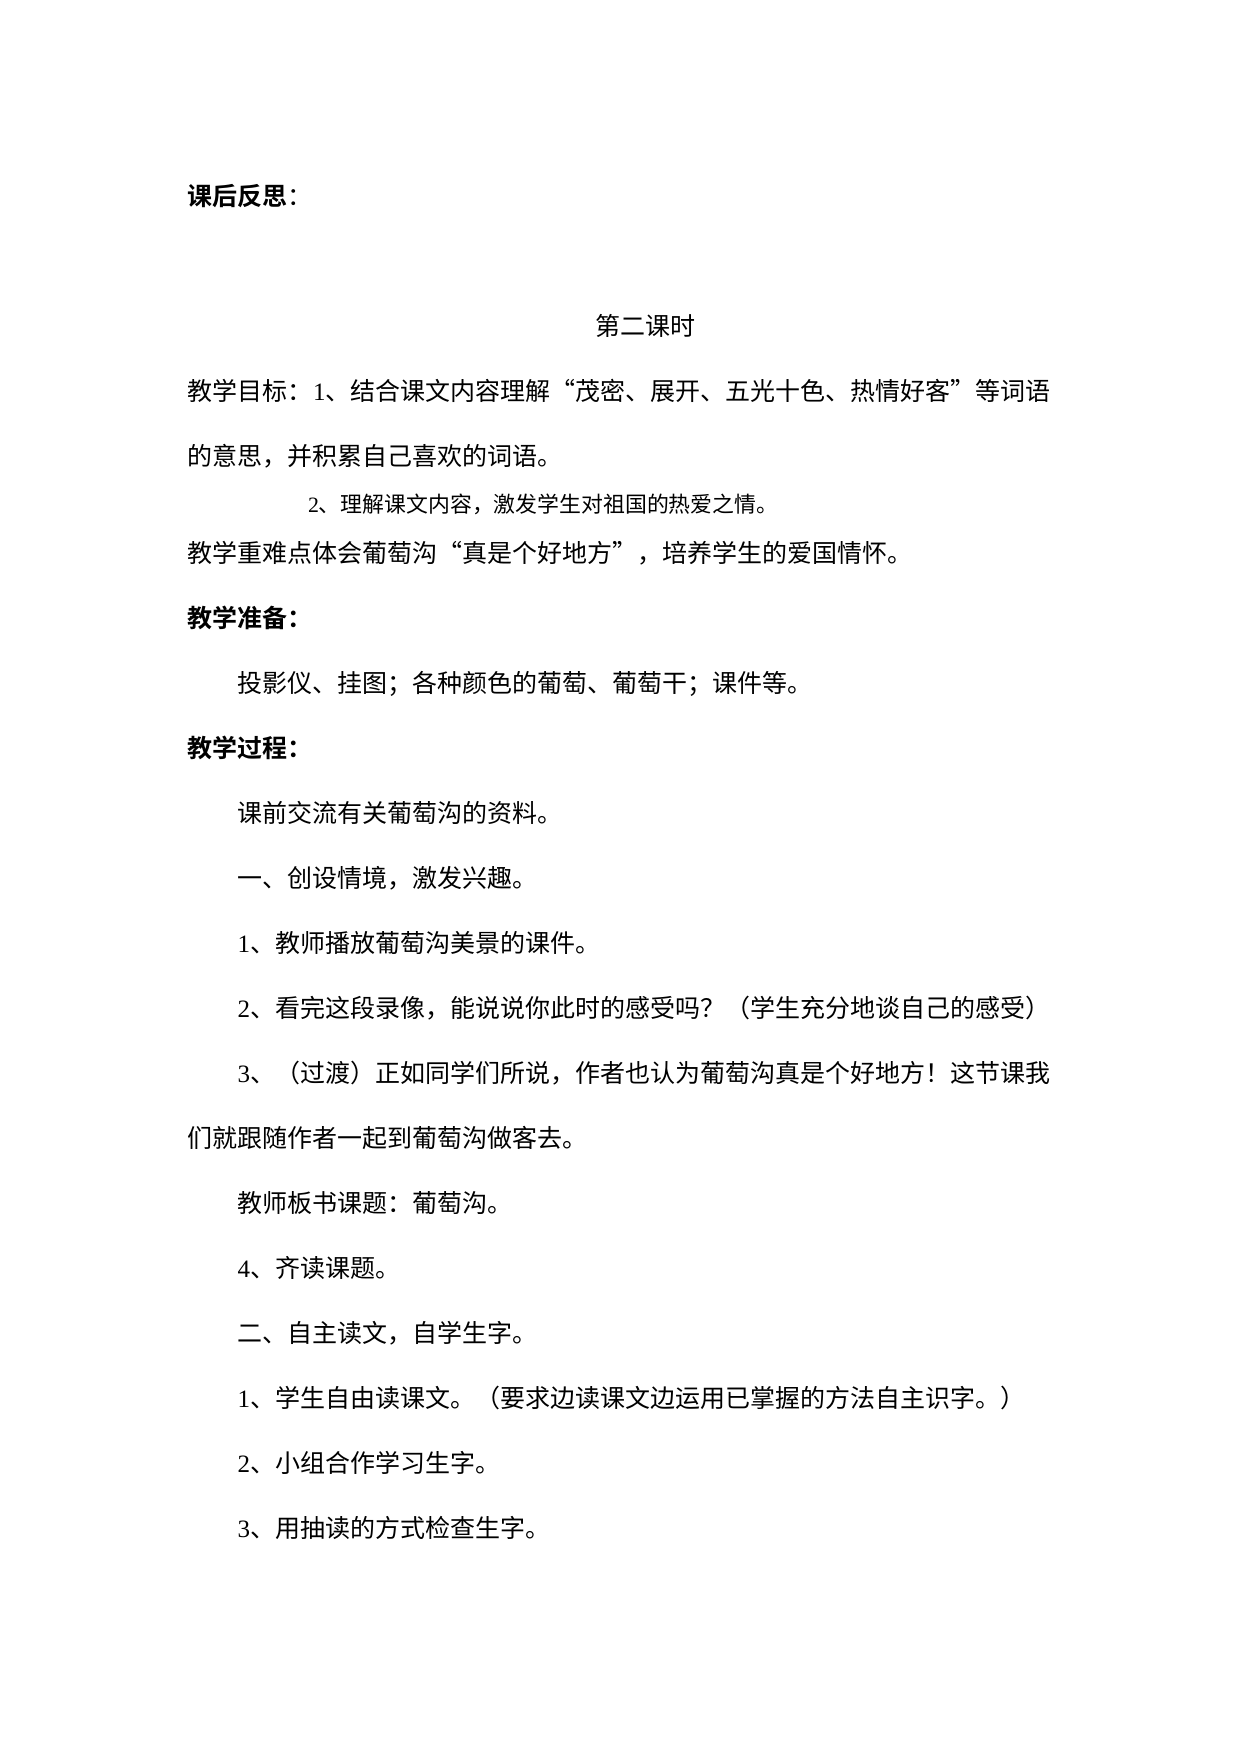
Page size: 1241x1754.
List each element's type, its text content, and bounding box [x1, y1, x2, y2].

text 4、齐读课题。 [187, 1234, 1053, 1299]
text 2、理解课文内容，激发学生对祖国的热爱之情。 [187, 487, 1053, 519]
text 二、自主读文，自学生字。 [187, 1299, 1053, 1364]
text 3、用抽读的方式检查生字。 [187, 1494, 1053, 1559]
text 3、（过渡）正如同学们所说，作者也认为葡萄沟真是个好地方！这节课我们就跟随作者一起到葡萄沟做客去。 [187, 1039, 1053, 1169]
text 1、学生自由读课文。（要求边读课文边运用已掌握的方法自主识字。） [187, 1364, 1053, 1429]
text 教学准备： [187, 584, 1053, 649]
text 教学过程： [187, 714, 1053, 779]
text 课前交流有关葡萄沟的资料。 [187, 779, 1053, 844]
text 投影仪、挂图；各种颜色的葡萄、葡萄干；课件等。 [187, 649, 1053, 714]
text 一、创设情境，激发兴趣。 [187, 844, 1053, 909]
text 1、教师播放葡萄沟美景的课件。 [187, 909, 1053, 974]
text 课后反思： [187, 162, 1053, 227]
text 教师板书课题：葡萄沟。 [187, 1169, 1053, 1234]
text 第二课时 [187, 292, 1053, 357]
text 2、看完这段录像，能说说你此时的感受吗？（学生充分地谈自己的感受） [187, 974, 1053, 1039]
text 教学目标：1、结合课文内容理解“茂密、展开、五光十色、热情好客”等词语的意思，并积累自己喜欢的词语。 [187, 357, 1053, 487]
text 教学重难点体会葡萄沟“真是个好地方”，培养学生的爱国情怀。 [187, 519, 1053, 584]
text 2、小组合作学习生字。 [187, 1429, 1053, 1494]
